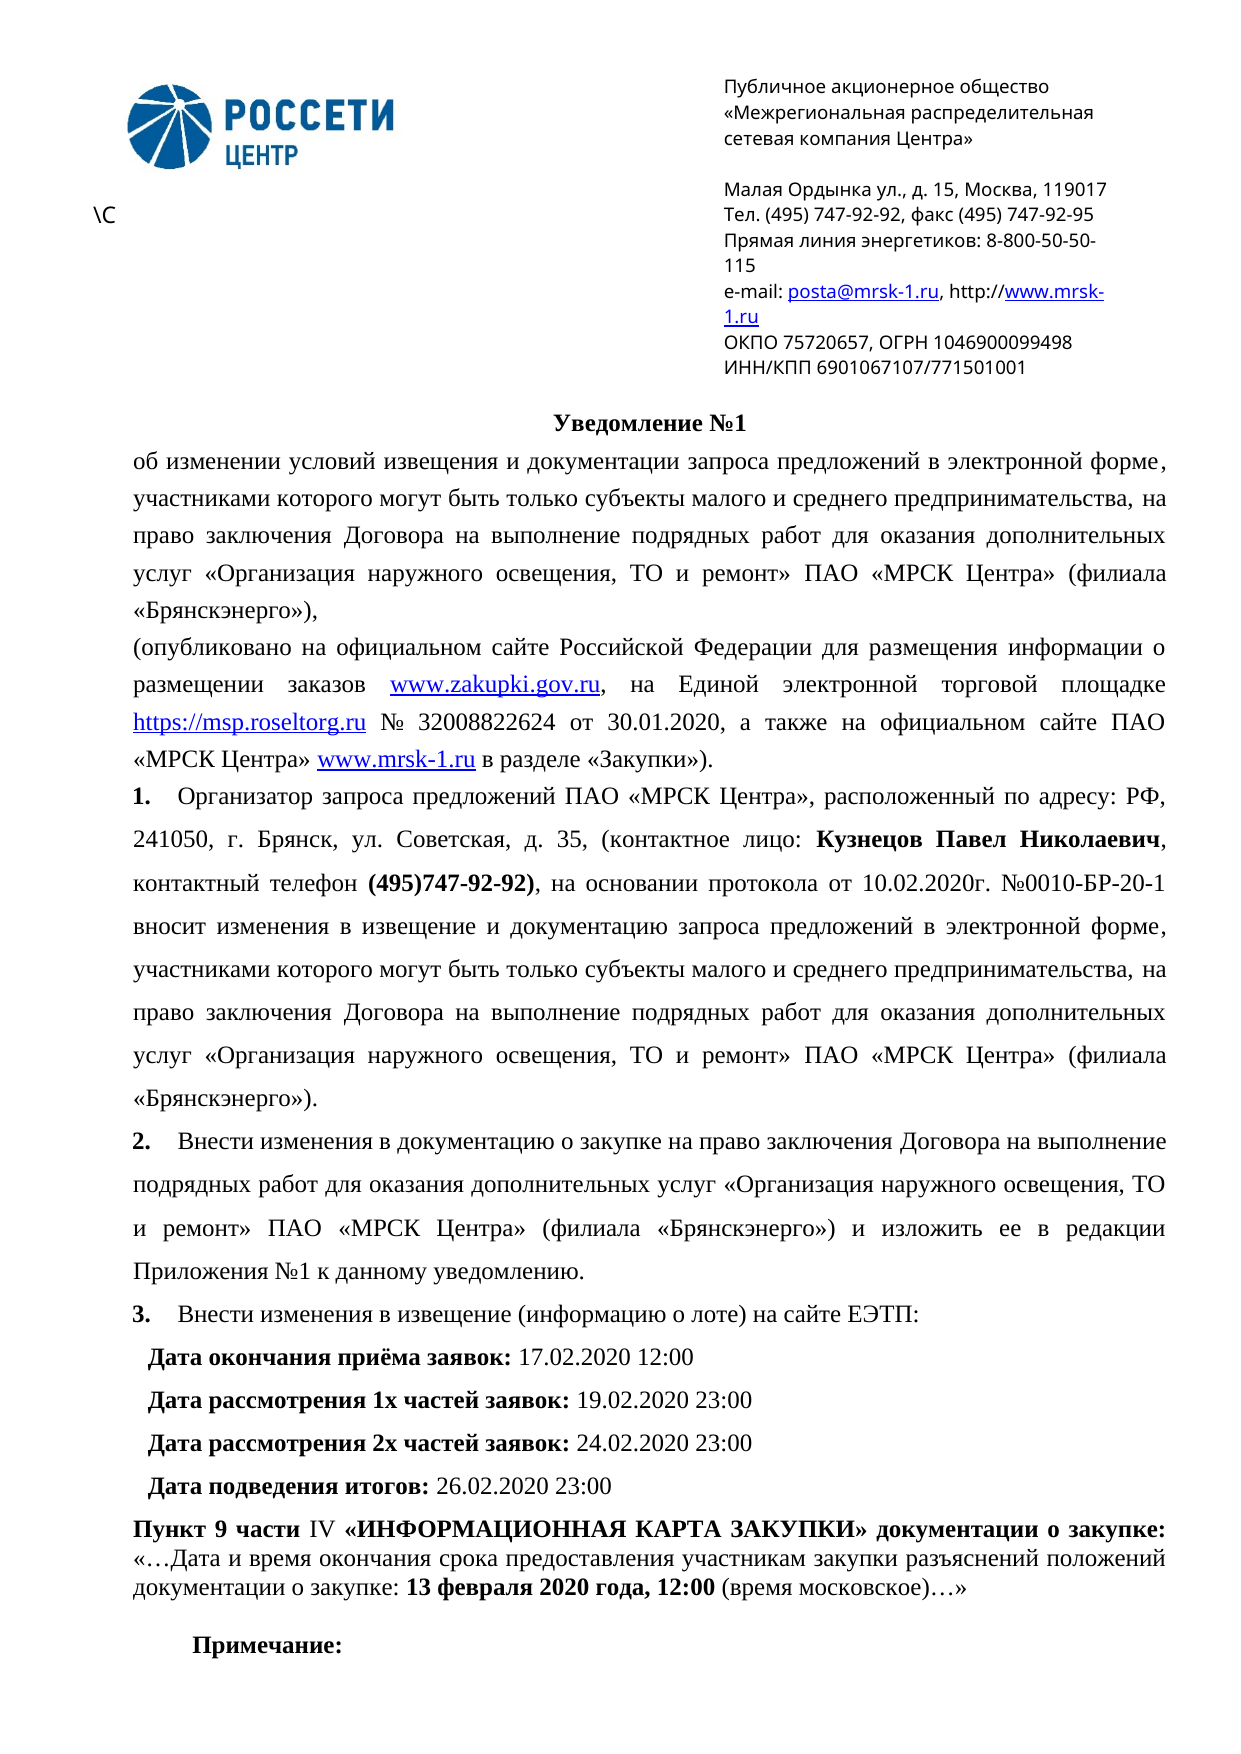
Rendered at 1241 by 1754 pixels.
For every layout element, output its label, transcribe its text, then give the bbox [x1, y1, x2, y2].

text об изменении условий извещения и документации запроса предложений в электронной форме, участниками которого могут быть только субъекты малого и среднего предпринимательства, на право заключения Договора на выполнение подрядных работ для оказания дополнительных услуг «Организация наружного освещения, ТО и ремонт» ПАО «МРСК Центра» (филиала «Брянскэнерго»), [133, 446, 1167, 624]
text Уведомление №1 [133, 408, 1167, 437]
list Дата рассмотрения 2х частей заявок: 24.02.2020 23:00 [148, 1428, 1167, 1457]
list Примечание: [133, 1630, 1167, 1659]
list Дата окончания приёма заявок: 17.02.2020 12:00 [148, 1342, 1167, 1371]
list Организатор запроса предложений ПАО «МРСК Центра», расположенный по адресу: РФ, 241050, г. Брянск, ул. Советская, д. 35, (контактное лицо: Кузнецов Павел Николаевич, контактный телефон (495)747-92-92), на основании протокола от 10.02.2020г. №0010-БР-20-1 вносит изменения в извещение и документацию запроса предложений в электронной форме, участниками которого могут быть только субъекты малого и среднего предпринимательства, на право заключения Договора на выполнение подрядных работ для оказания дополнительных услуг «Организация наружного освещения, ТО и ремонт» ПАО «МРСК Центра» (филиала «Брянскэнерго»). [132, 781, 1167, 1112]
list Внести изменения в извещение (информацию о лоте) на сайте ЕЭТП: [132, 1299, 1167, 1328]
text (опубликовано на официальном сайте Российской Федерации для размещения информации о размещении заказов www.zakupki.gov.ru, на Единой электронной торговой площадке https://msp.roseltorg.ru № 32008822624 от 30.01.2020, а также на официальном сайте ПАО «МРСК Центра» www.mrsk-1.ru в разделе «Закупки»). [133, 632, 1167, 773]
table_header Публичное акционерное общество «Межрегиональная распределительная сетевая компания Центра» Малая Ордынка ул., д. 15, Москва, 119017 Тел. (495) 747-92-92, факс (495) 747-92-95 Прямая линия энергетиков: 8-800-50-50-115 e-mail: posta@mrsk-1.ru, http://www.mrsk-1.ru ОКПО 75720657, ОГРН 1046900099498 ИНН/КПП 6901067107/771501001 [712, 74, 1126, 380]
list Дата подведения итогов: 26.02.2020 23:00 [148, 1471, 1167, 1500]
text Пункт 9 части IV «ИНФОРМАЦИОННАЯ КАРТА ЗАКУПКИ» документации о закупке: «…Дата и время окончания срока предоставления участникам закупки разъяснений положений документации о закупке: 13 февраля 2020 года, 12:00 (время московское)…» [133, 1514, 1167, 1601]
list Дата рассмотрения 1х частей заявок: 19.02.2020 23:00 [148, 1385, 1167, 1414]
list Внести изменения в документацию о закупке на право заключения Договора на выполнение подрядных работ для оказания дополнительных услуг «Организация наружного освещения, ТО и ремонт» ПАО «МРСК Центра» (филиала «Брянскэнерго») и изложить ее в редакции Приложения №1 к данному уведомлению. [132, 1126, 1167, 1284]
table_header \С [122, 74, 712, 380]
